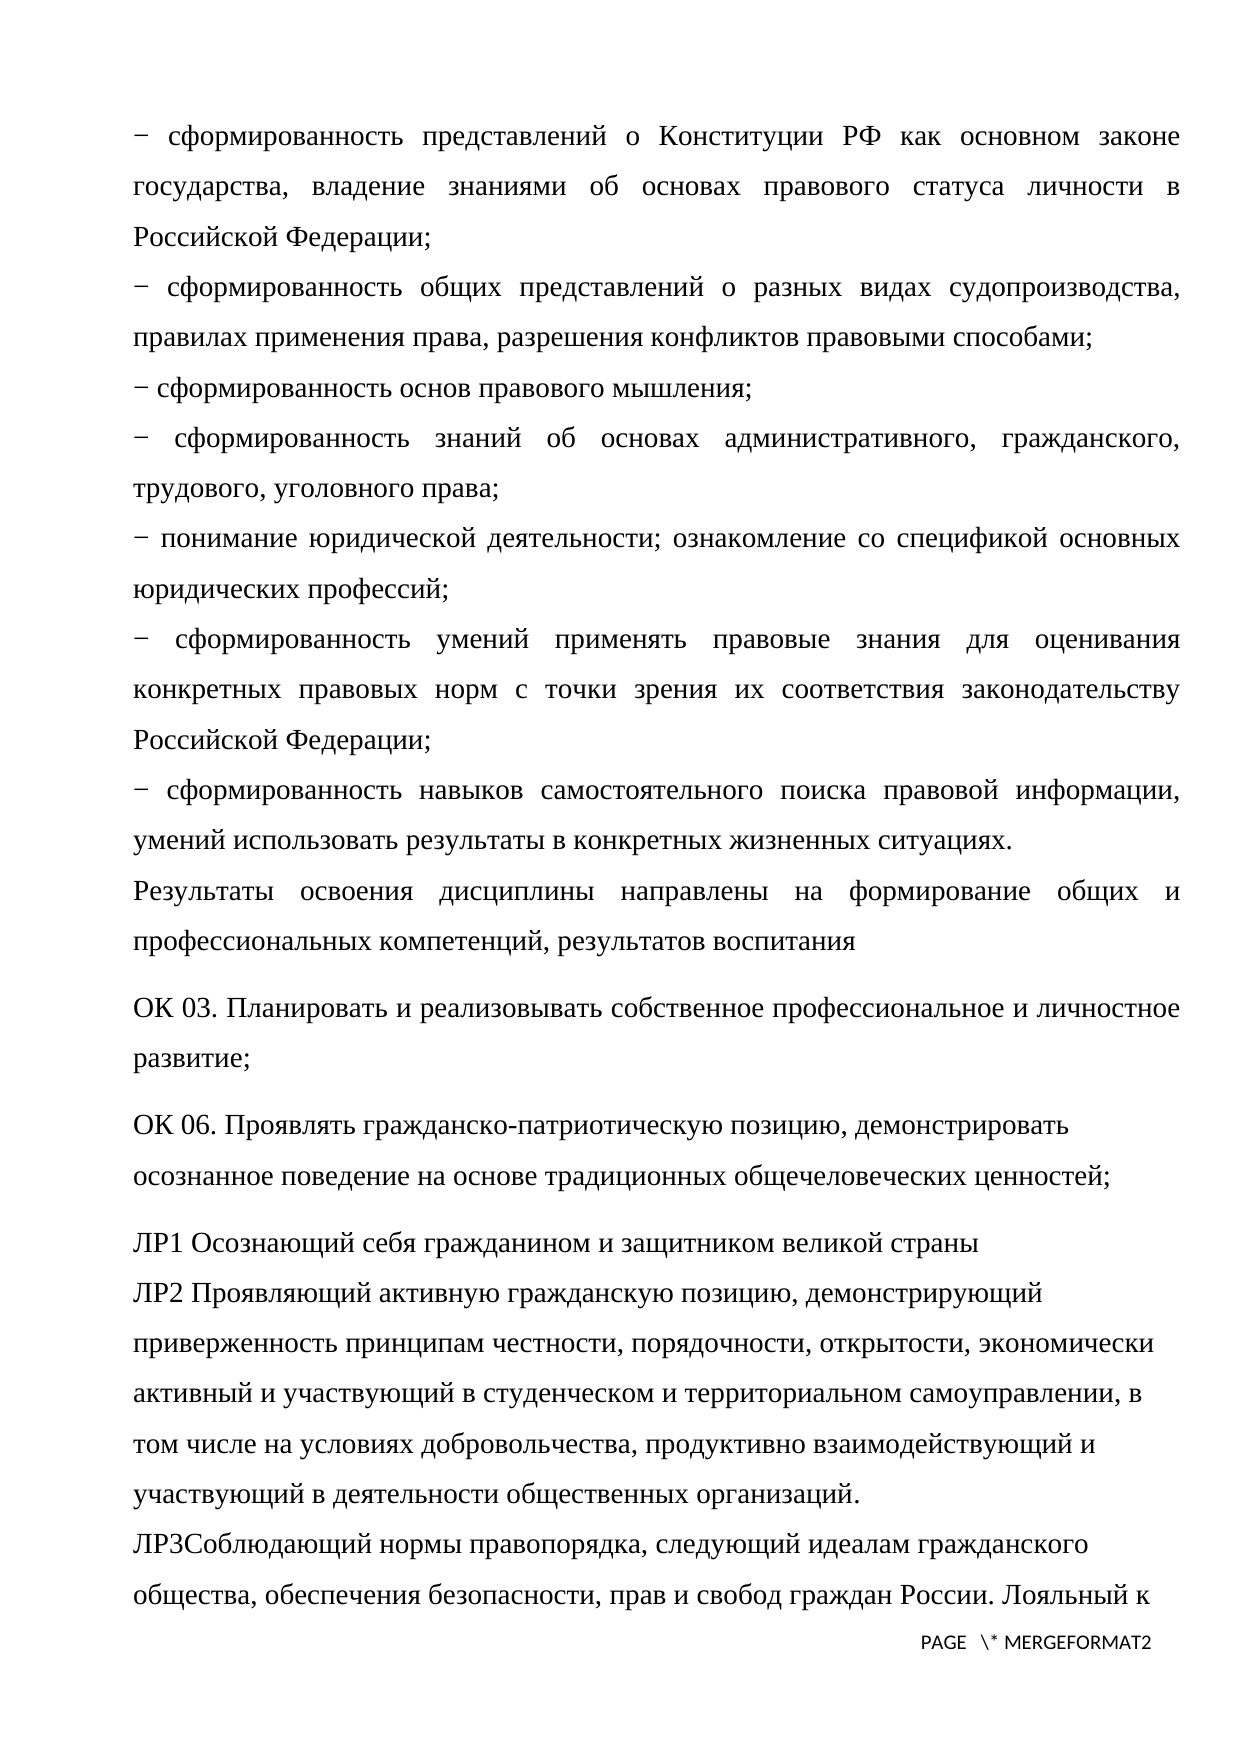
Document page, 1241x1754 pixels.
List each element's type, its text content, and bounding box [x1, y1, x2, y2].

text ЛР1 Осознающий себя гражданином и защитником великой страны [133, 1225, 1181, 1258]
text − сформированность общих представлений о разных видах судопроизводства, правилах применения права, разрешения конфликтов правовыми способами; [133, 269, 1181, 353]
text − сформированность навыков самостоятельного поиска правовой информации, умений использовать результаты в конкретных жизненных ситуациях. [133, 772, 1181, 856]
text Результаты освоения дисциплины направлены на формирование общих и профессиональных компетенций, результатов воспитания [133, 873, 1181, 957]
text ОК 06. Проявлять гражданско-патриотическую позицию, демонстрировать осознанное поведение на основе традиционных общечеловеческих ценностей; [133, 1107, 1181, 1191]
text − сформированность умений применять правовые знания для оценивания конкретных правовых норм с точки зрения их соответствия законодательству Российской Федерации; [133, 621, 1181, 755]
text − понимание юридической деятельности; ознакомление со спецификой основных юридических профессий; [133, 521, 1181, 604]
text − сформированность знаний об основах административного, гражданского, трудового, уголовного права; [133, 420, 1181, 504]
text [133, 1527, 1181, 1610]
text ОК 03. Планировать и реализовывать собственное профессиональное и личностное развитие; [133, 990, 1181, 1074]
text − сформированность представлений о Конституции РФ как основном законе государства, владение знаниями об основах правового статуса личности в Российской Федерации; [133, 118, 1181, 252]
text ЛР2 Проявляющий активную гражданскую позицию, демонстрирующий приверженность принципам честности, порядочности, открытости, экономически активный и участвующий в студенческом и территориальном самоуправлении, в том числе на условиях добровольчества, продуктивно взаимодействующий и участвующий в деятельности общественных организаций. [133, 1275, 1181, 1510]
text − сформированность основ правового мышления; [133, 370, 1181, 403]
